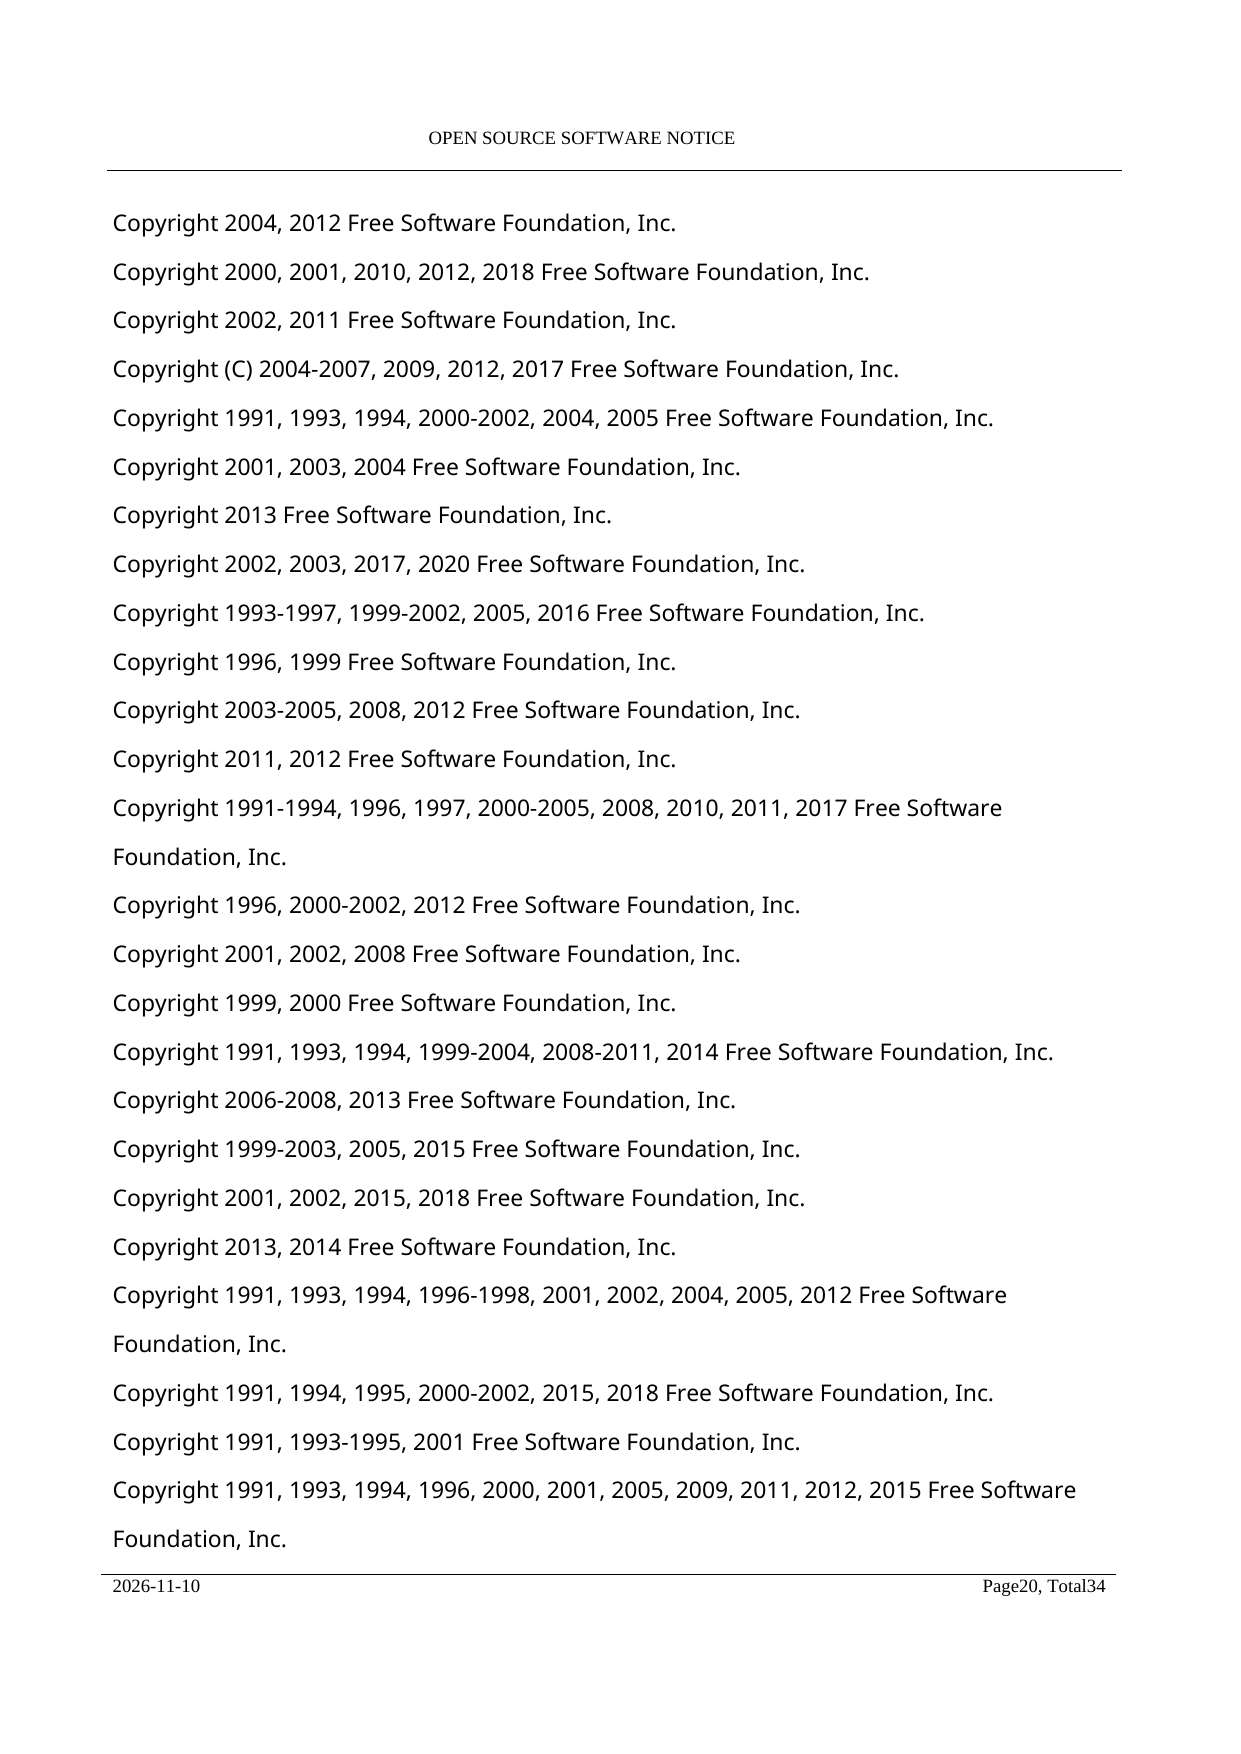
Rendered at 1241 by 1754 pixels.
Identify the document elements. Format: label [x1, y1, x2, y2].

text [112, 206, 1128, 1555]
